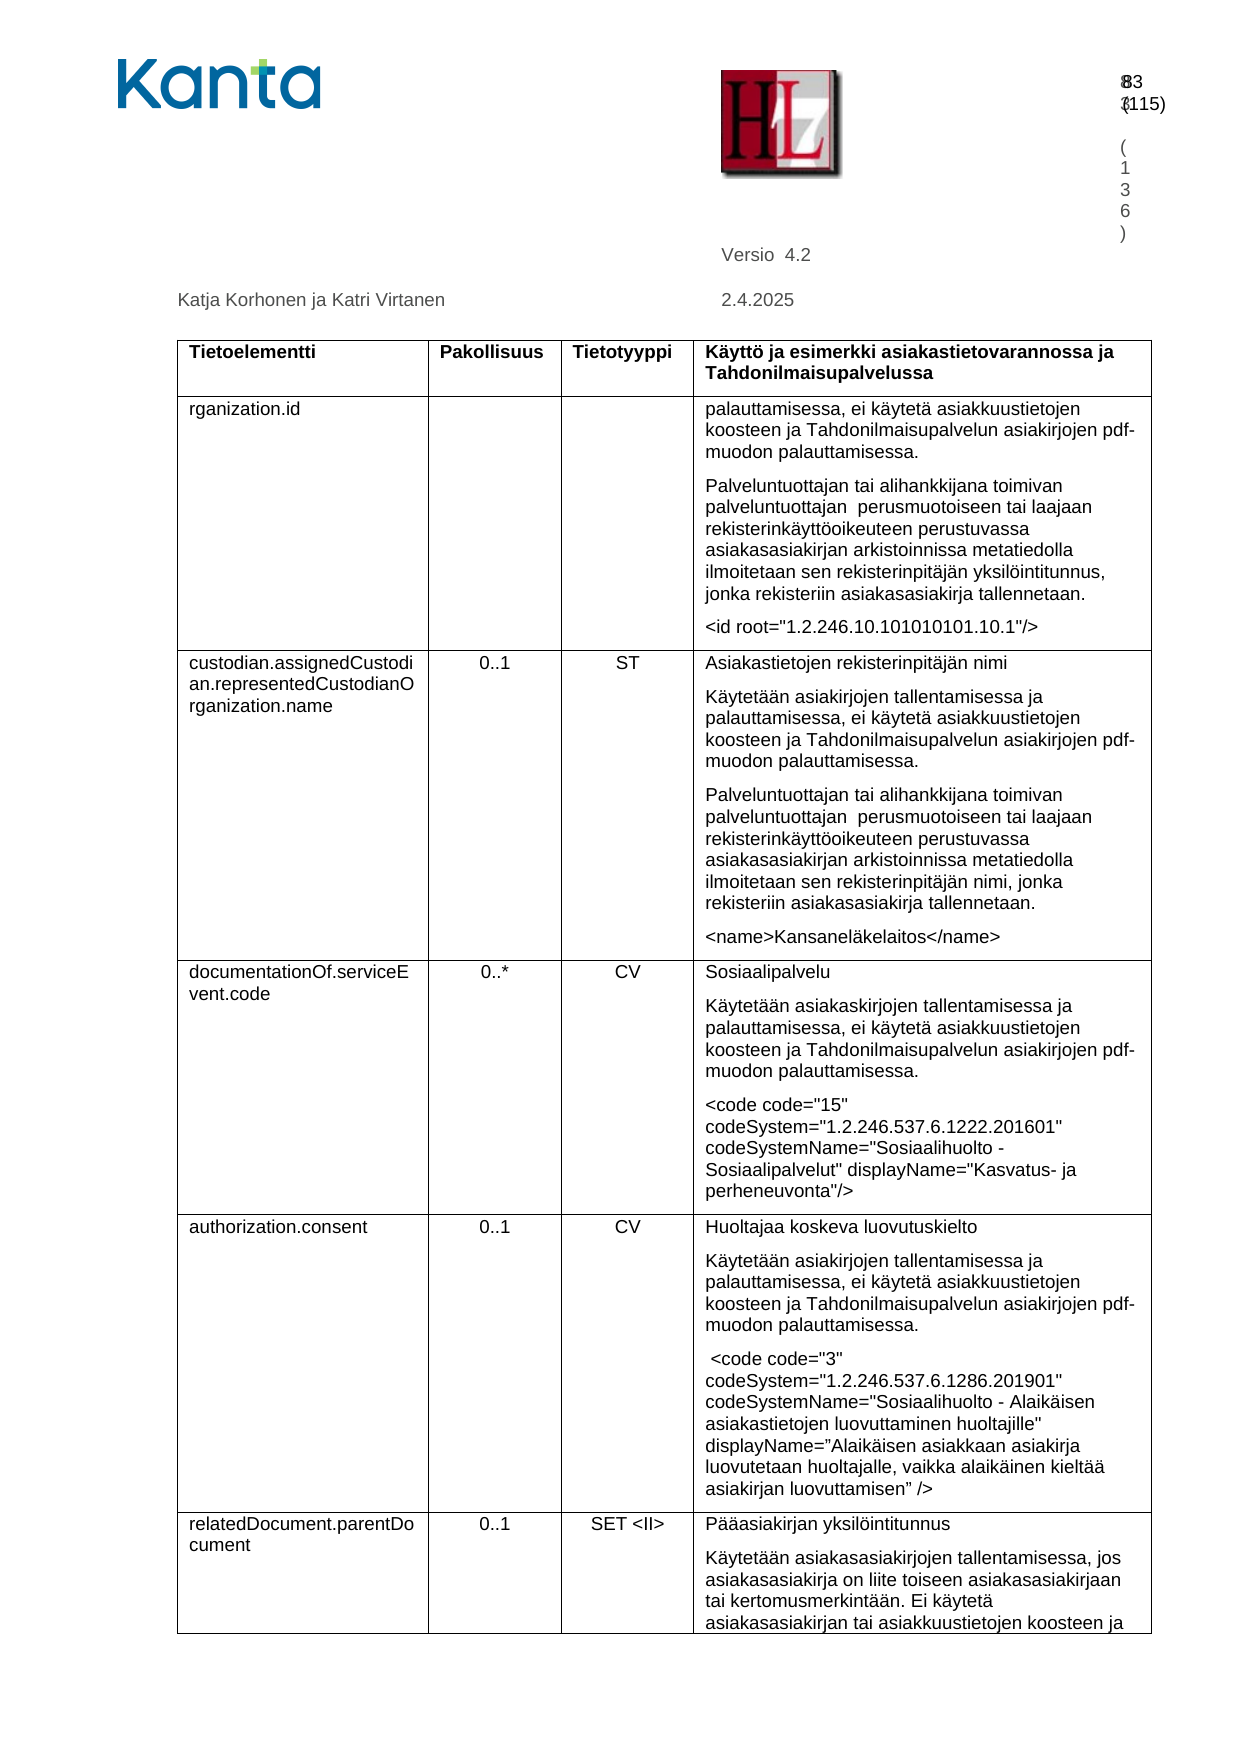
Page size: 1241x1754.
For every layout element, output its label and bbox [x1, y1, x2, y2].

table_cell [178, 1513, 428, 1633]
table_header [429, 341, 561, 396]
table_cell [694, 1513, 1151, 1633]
picture [721, 70, 844, 179]
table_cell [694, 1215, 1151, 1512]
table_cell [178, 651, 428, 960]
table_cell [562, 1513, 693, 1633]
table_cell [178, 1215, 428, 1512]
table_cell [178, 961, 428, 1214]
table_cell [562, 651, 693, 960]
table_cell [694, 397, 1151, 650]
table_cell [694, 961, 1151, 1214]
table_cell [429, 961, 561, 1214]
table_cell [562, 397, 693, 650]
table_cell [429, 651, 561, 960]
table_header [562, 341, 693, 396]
picture [118, 59, 321, 109]
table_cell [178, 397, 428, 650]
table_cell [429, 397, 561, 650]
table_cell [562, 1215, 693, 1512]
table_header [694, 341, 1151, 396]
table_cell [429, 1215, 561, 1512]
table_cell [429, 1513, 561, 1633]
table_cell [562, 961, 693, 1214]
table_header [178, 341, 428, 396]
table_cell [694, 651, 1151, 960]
